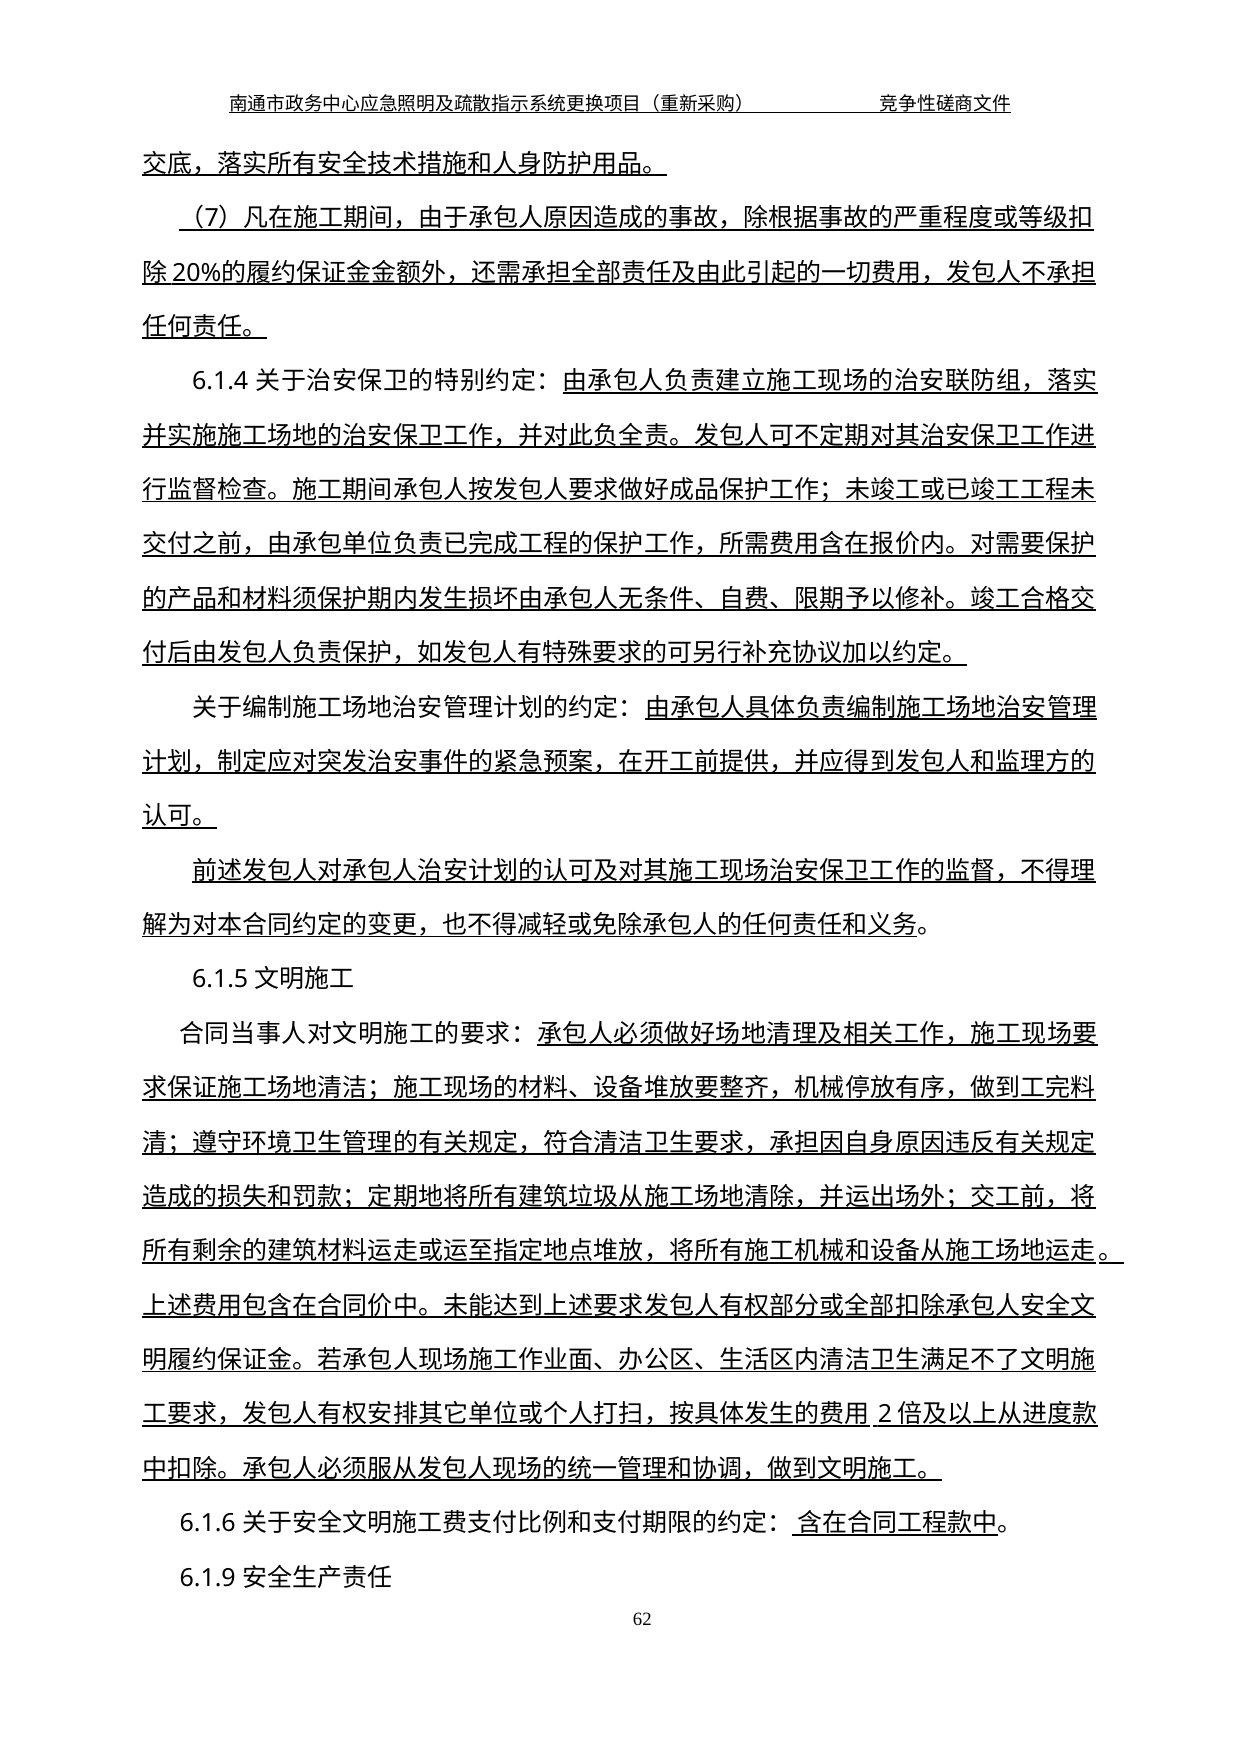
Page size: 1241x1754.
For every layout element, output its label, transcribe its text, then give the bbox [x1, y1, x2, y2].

text 6.1.5 文明施工 [142, 959, 1098, 995]
text 前述发包人对承包人治安计划的认可及对其施工现场治安保卫工作的监督，不得理解为对本合同约定的变更，也不得减轻或免除承包人的任何责任和义务。 [142, 850, 1098, 941]
text 6.1.6 关于安全文明施工费支付比例和支付期限的约定： 含在合同工程款中。 [142, 1503, 1098, 1539]
text 合同当事人对文明施工的要求：承包人必须做好场地清理及相关工作，施工现场要求保证施工场地清洁；施工现场的材料、设备堆放要整齐，机械停放有序，做到工完料清；遵守环境卫生管理的有关规定，符合清洁卫生要求，承担因自身原因违反有关规定造成的损失和罚款；定期地将所有建筑垃圾从施工场地清除，并运出场外；交工前，将所有剩余的建筑材料运走或运至指定地点堆放，将所有施工机械和设备从施工场地运走。上述费用包含在合同价中。未能达到上述要求发包人有权部分或全部扣除承包人安全文明履约保证金。若承包人现场施工作业面、办公区、生活区内清洁卫生满足不了文明施工要求，发包人有权安排其它单位或个人打扫，按具体发生的费用2倍及以上从进度款中扣除。承包人必须服从发包人现场的统一管理和协调，做到文明施工。 [142, 1013, 1098, 1484]
text 关于编制施工场地治安管理计划的约定：由承包人具体负责编制施工场地治安管理计划，制定应对突发治安事件的紧急预案，在开工前提供，并应得到发包人和监理方的认可。 [142, 687, 1098, 832]
text 6.1.9 安全生产责任 [142, 1557, 1098, 1593]
text 6.1.4 关于治安保卫的特别约定：由承包人负责建立施工现场的治安联防组，落实并实施施工场地的治安保卫工作，并对此负全责。发包人可不定期对其治安保卫工作进行监督检查。施工期间承包人按发包人要求做好成品保护工作；未竣工或已竣工工程未交付之前，由承包单位负责已完成工程的保护工作，所需费用含在报价内。对需要保护的产品和材料须保护期内发生损坏由承包人无条件、自费、限期予以修补。竣工合格交付后由发包人负责保护，如发包人有特殊要求的可另行补充协议加以约定。 [142, 361, 1098, 669]
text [142, 143, 1098, 179]
text （7）凡在施工期间，由于承包人原因造成的事故，除根据事故的严重程度或等级扣除20%的履约保证金金额外，还需承担全部责任及由此引起的一切费用，发包人不承担任何责任。 [142, 198, 1098, 343]
